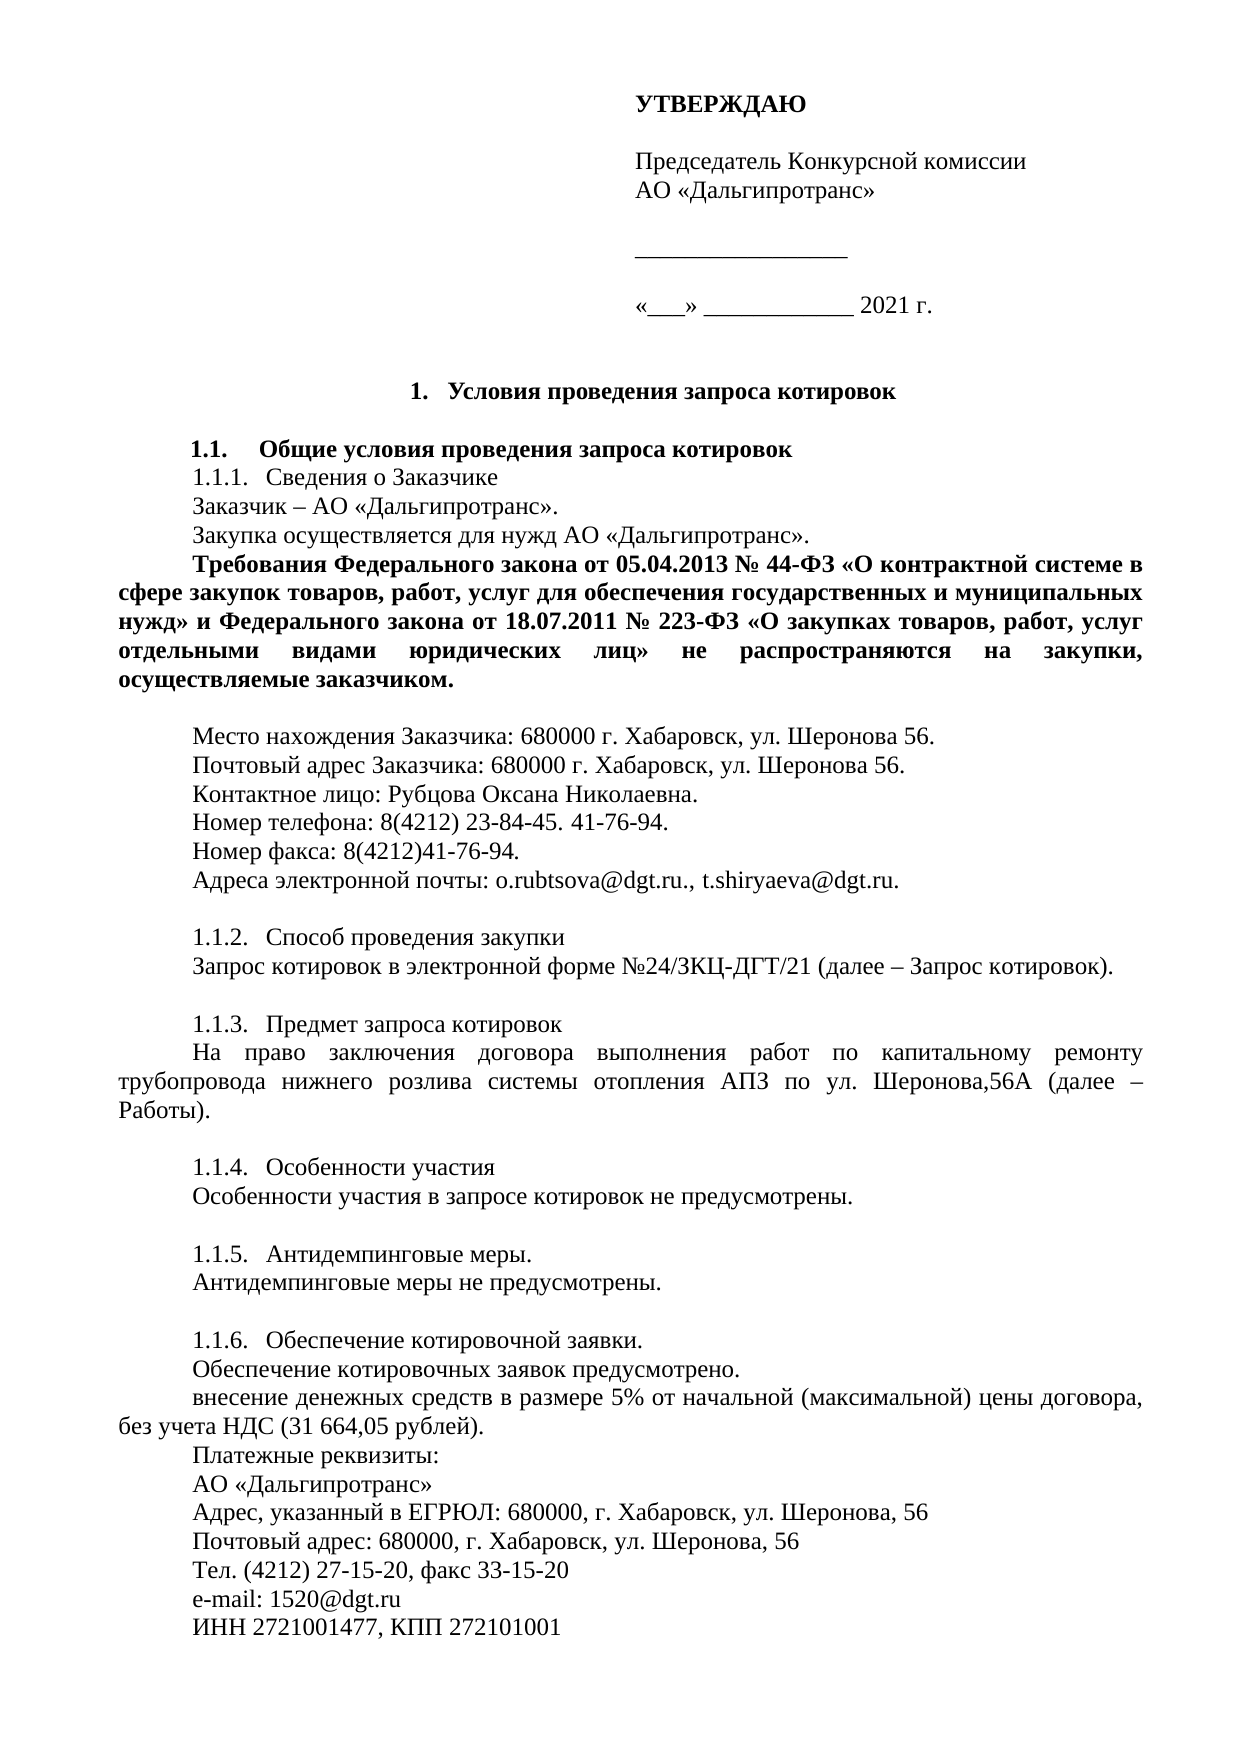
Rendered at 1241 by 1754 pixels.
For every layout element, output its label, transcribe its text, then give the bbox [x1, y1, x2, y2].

text Номер телефона: 8(4212) 23-84-45. 41-76-94. [118, 807, 1144, 836]
text Председатель Конкурсной комиссии [635, 146, 1144, 175]
subtitle Особенности участия [192, 1152, 1144, 1181]
text Заказчик – АО «Дальгипротранс». [118, 491, 1144, 520]
text Платежные реквизиты: [118, 1440, 1144, 1469]
text Номер факса: 8(4212)41-76-94. [118, 836, 1144, 865]
subtitle 1. Условия проведения запроса котировок [156, 376, 1144, 405]
text УТВЕРЖДАЮ [635, 89, 1144, 117]
subtitle Способ проведения закупки [192, 922, 1144, 951]
subtitle 1.1. Общие условия проведения запроса котировок [177, 434, 1144, 462]
text АО «Дальгипротранс» [635, 175, 1144, 204]
text Антидемпинговые меры не предусмотрены. [118, 1267, 1144, 1296]
text Контактное лицо: Рубцова Оксана Николаевна. [118, 779, 1144, 807]
text ИНН 2721001477, КПП 272101001 [118, 1612, 1144, 1641]
subtitle Обеспечение котировочной заявки. [192, 1325, 1144, 1354]
text Адреса электронной почты: o.rubtsova@dgt.ru., t.shiryaeva@dgt.ru. [118, 865, 1144, 894]
text Закупка осуществляется для нужд АО «Дальгипротранс». [118, 520, 1144, 549]
text Адрес, указанный в ЕГРЮЛ: 680000, г. Хабаровск, ул. Шеронова, 56 [118, 1497, 1144, 1526]
text Обеспечение котировочных заявок предусмотрено. [118, 1354, 1144, 1382]
text Почтовый адрес: 680000, г. Хабаровск, ул. Шеронова, 56 [118, 1526, 1144, 1555]
text На право заключения договора выполнения работ по капитальному ремонту трубопровода нижнего розлива системы отопления АПЗ по ул. Шеронова,56А (далее – Работы). [118, 1037, 1144, 1124]
text _________________Е.А.Трубников [635, 232, 1144, 261]
text e-mail: 1520@dgt.ru [118, 1584, 1144, 1612]
text Тел. (4212) 27-15-20, факс 33-15-20 [118, 1555, 1144, 1584]
text АО «Дальгипротранс» [118, 1469, 1144, 1497]
subtitle Антидемпинговые меры. [192, 1239, 1144, 1267]
text Особенности участия в запросе котировок не предусмотрены. [118, 1181, 1144, 1210]
text «___» ____________ 2021 г. [635, 290, 1144, 319]
text Место нахождения Заказчика: 680000 г. Хабаровск, ул. Шеронова 56. [118, 721, 1144, 750]
text Требования Федерального закона от 05.04.2013 № 44-ФЗ «О контрактной системе в сфере закупок товаров, работ, услуг для обеспечения государственных и муниципальных нужд» и Федерального закона от 18.07.2011 № 223-ФЗ «О закупках товаров, работ, услуг отдельными видами юридических лиц» не распространяются на закупки, осуществляемые заказчиком. [118, 549, 1144, 692]
text Почтовый адрес Заказчика: 680000 г. Хабаровск, ул. Шеронова 56. [118, 750, 1144, 779]
text Запрос котировок в электронной форме №24/ЗКЦ-ДГТ/21 (далее – Запрос котировок). [118, 951, 1144, 980]
text внесение денежных средств в размере 5% от начальной (максимальной) цены договора, без учета НДС (31 664,05 рублей). [118, 1382, 1144, 1440]
subtitle Предмет запроса котировок [192, 1009, 1144, 1037]
subtitle Сведения о Заказчике [118, 462, 1144, 491]
